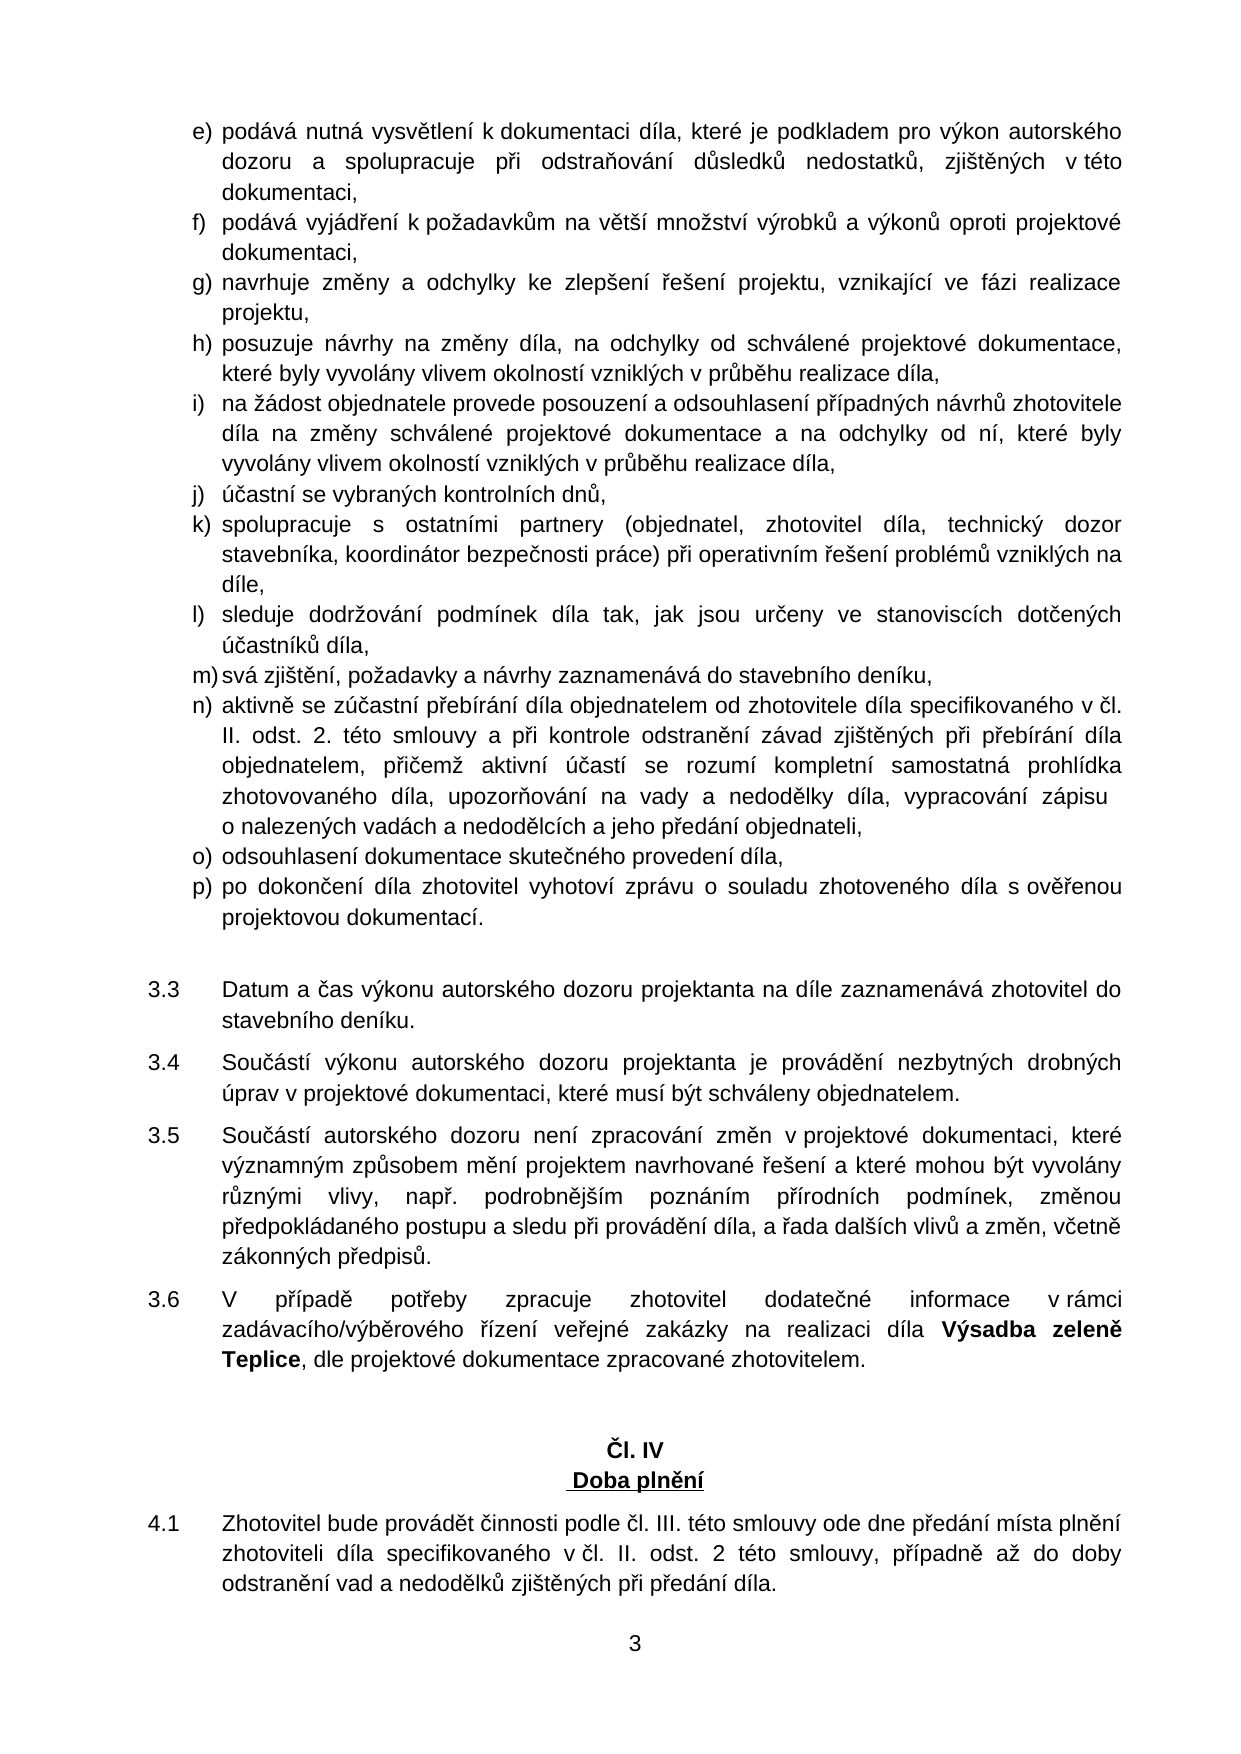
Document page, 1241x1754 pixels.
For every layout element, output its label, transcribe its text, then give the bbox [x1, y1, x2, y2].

list sleduje dodržování podmínek díla tak, jak jsou určeny ve stanoviscích dotčených účastníků díla, [192, 601, 1122, 658]
list po dokončení díla zhotovitel vyhotoví zprávu o souladu zhotoveného díla s ověřenou projektovou dokumentací. [192, 873, 1122, 930]
list V případě potřeby zpracuje zhotovitel dodatečné informace v rámci zadávacího/výběrového řízení veřejné zakázky na realizaci díla Výsadba zeleně Teplice, dle projektové dokumentace zpracované zhotovitelem. [148, 1286, 1122, 1373]
list podává vyjádření k požadavkům na větší množství výrobků a výkonů oproti projektové dokumentaci, [192, 209, 1122, 265]
list spolupracuje s ostatními partnery (objednatel, zhotovitel díla, technický dozor stavebníka, koordinátor bezpečnosti práce) při operativním řešení problémů vzniklých na díle, [192, 511, 1122, 598]
list podává nutná vysvětlení k dokumentaci díla, které je podkladem pro výkon autorského dozoru a spolupracuje při odstraňování důsledků nedostatků, zjištěných v této dokumentaci, [192, 118, 1122, 205]
list účastní se vybraných kontrolních dnů, [192, 481, 1122, 507]
list posuzuje návrhy na změny díla, na odchylky od schválené projektové dokumentace, které byly vyvolány vlivem okolností vzniklých v průběhu realizace díla, [192, 329, 1122, 386]
list aktivně se zúčastní přebírání díla objednatelem od zhotovitele díla specifikovaného v čl. II. odst. 2. této smlouvy a při kontrole odstranění závad zjištěných při přebírání díla objednatelem, přičemž aktivní účastí se rozumí kompletní samostatná prohlídka zhotovovaného díla, upozorňování na vady a nedodělky díla, vypracování zápisu o nalezených vadách a nedodělcích a jeho předání objednateli, [192, 692, 1122, 839]
list odsouhlasení dokumentace skutečného provedení díla, [192, 843, 1122, 869]
list Součástí autorského dozoru není zpracování změn v projektové dokumentaci, které významným způsobem mění projektem navrhované řešení a které mohou být vyvolány různými vlivy, např. podrobnějším poznáním přírodních podmínek, změnou předpokládaného postupu a sledu při provádění díla, a řada dalších vlivů a změn, včetně zákonných předpisů. [148, 1122, 1122, 1269]
list svá zjištění, požadavky a návrhy zaznamenává do stavebního deníku, [192, 662, 1122, 688]
subtitle Čl. IV [148, 1437, 1122, 1463]
list Součástí výkonu autorského dozoru projektanta je provádění nezbytných drobných úprav v projektové dokumentaci, které musí být schváleny objednatelem. [148, 1049, 1122, 1106]
subtitle Doba plnění [148, 1467, 1122, 1493]
list Datum a čas výkonu autorského dozoru projektanta na díle zaznamenává zhotovitel do stavebního deníku. [148, 976, 1122, 1033]
list navrhuje změny a odchylky ke zlepšení řešení projektu, vznikající ve fázi realizace projektu, [192, 269, 1122, 326]
list na žádost objednatele provede posouzení a odsouhlasení případných návrhů zhotovitele díla na změny schválené projektové dokumentace a na odchylky od ní, které byly vyvolány vlivem okolností vzniklých v průběhu realizace díla, [192, 390, 1122, 477]
list Zhotovitel bude provádět činnosti podle čl. III. této smlouvy ode dne předání místa plnění zhotoviteli díla specifikovaného v čl. II. odst. 2 této smlouvy, případně až do doby odstranění vad a nedodělků zjištěných při předání díla. [148, 1510, 1122, 1597]
